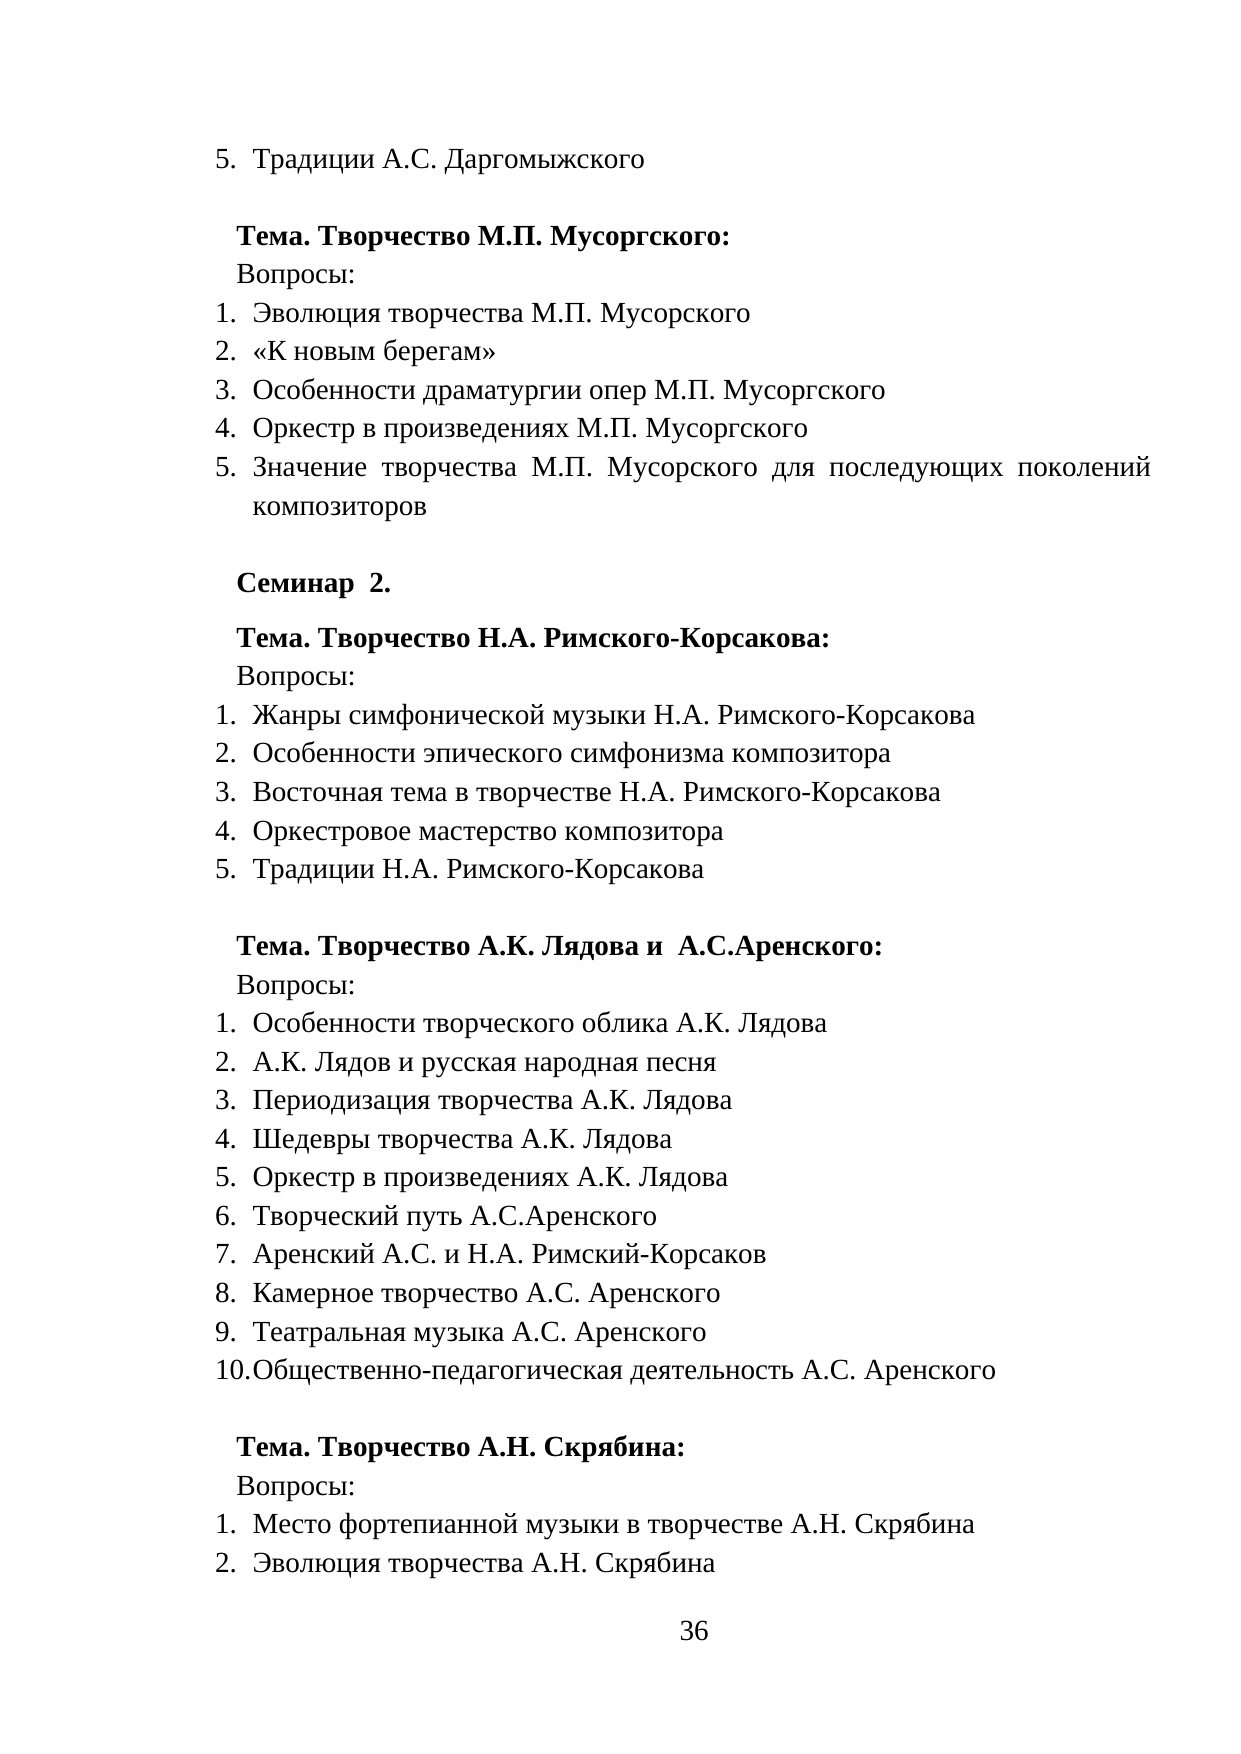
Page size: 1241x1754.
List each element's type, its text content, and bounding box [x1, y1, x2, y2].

list «К новым берегам» [215, 333, 1152, 367]
text Тема. Творчество А.К. Лядова и А.С.Аренского: [177, 928, 1152, 962]
list А.К. Лядов и русская народная песня [215, 1044, 1152, 1077]
list Особенности эпического симфонизма композитора [215, 736, 1152, 769]
list Общественно-педагогическая деятельность А.С. Аренского [215, 1352, 1152, 1386]
list Творческий путь А.С.Аренского [215, 1198, 1152, 1232]
list Традиции А.С. Даргомыжского [215, 141, 1152, 174]
list Оркестровое мастерство композитора [215, 813, 1152, 846]
list Восточная тема в творчестве Н.А. Римского-Корсакова [215, 774, 1152, 808]
list Традиции Н.А. Римского-Корсакова [215, 851, 1152, 885]
list Периодизация творчества А.К. Лядова [215, 1082, 1152, 1116]
list Особенности драматургии опер М.П. Мусоргского [215, 372, 1152, 406]
text Вопросы: [177, 967, 1152, 1000]
list Театральная музыка А.С. Аренского [215, 1314, 1152, 1347]
list Оркестр в произведениях М.П. Мусоргского [215, 411, 1152, 444]
list Камерное творчество А.С. Аренского [215, 1275, 1152, 1309]
text Тема. Творчество А.Н. Скрябина: [177, 1429, 1152, 1463]
list Особенности творческого облика А.К. Лядова [215, 1005, 1152, 1039]
list Значение творчества М.П. Мусорского для последующих поколений композиторов [215, 449, 1152, 521]
text Вопросы: [177, 256, 1152, 290]
list Эволюция творчества А.Н. Скрябина [215, 1545, 1152, 1578]
list Место фортепианной музыки в творчестве А.Н. Скрябина [215, 1506, 1152, 1540]
text Вопросы: [177, 658, 1152, 692]
text Семинар 2. [177, 565, 1152, 598]
list Эволюция творчества М.П. Мусорского [215, 295, 1152, 328]
list Оркестр в произведениях А.К. Лядова [215, 1159, 1152, 1193]
text Тема. Творчество Н.А. Римского-Корсакова: [177, 620, 1152, 653]
list Аренский А.С. и Н.А. Римский-Корсаков [215, 1237, 1152, 1270]
list Жанры симфонической музыки Н.А. Римского-Корсакова [215, 697, 1152, 731]
text Тема. Творчество М.П. Мусоргского: [177, 218, 1152, 251]
list Шедевры творчества А.К. Лядова [215, 1121, 1152, 1154]
text Вопросы: [177, 1468, 1152, 1501]
